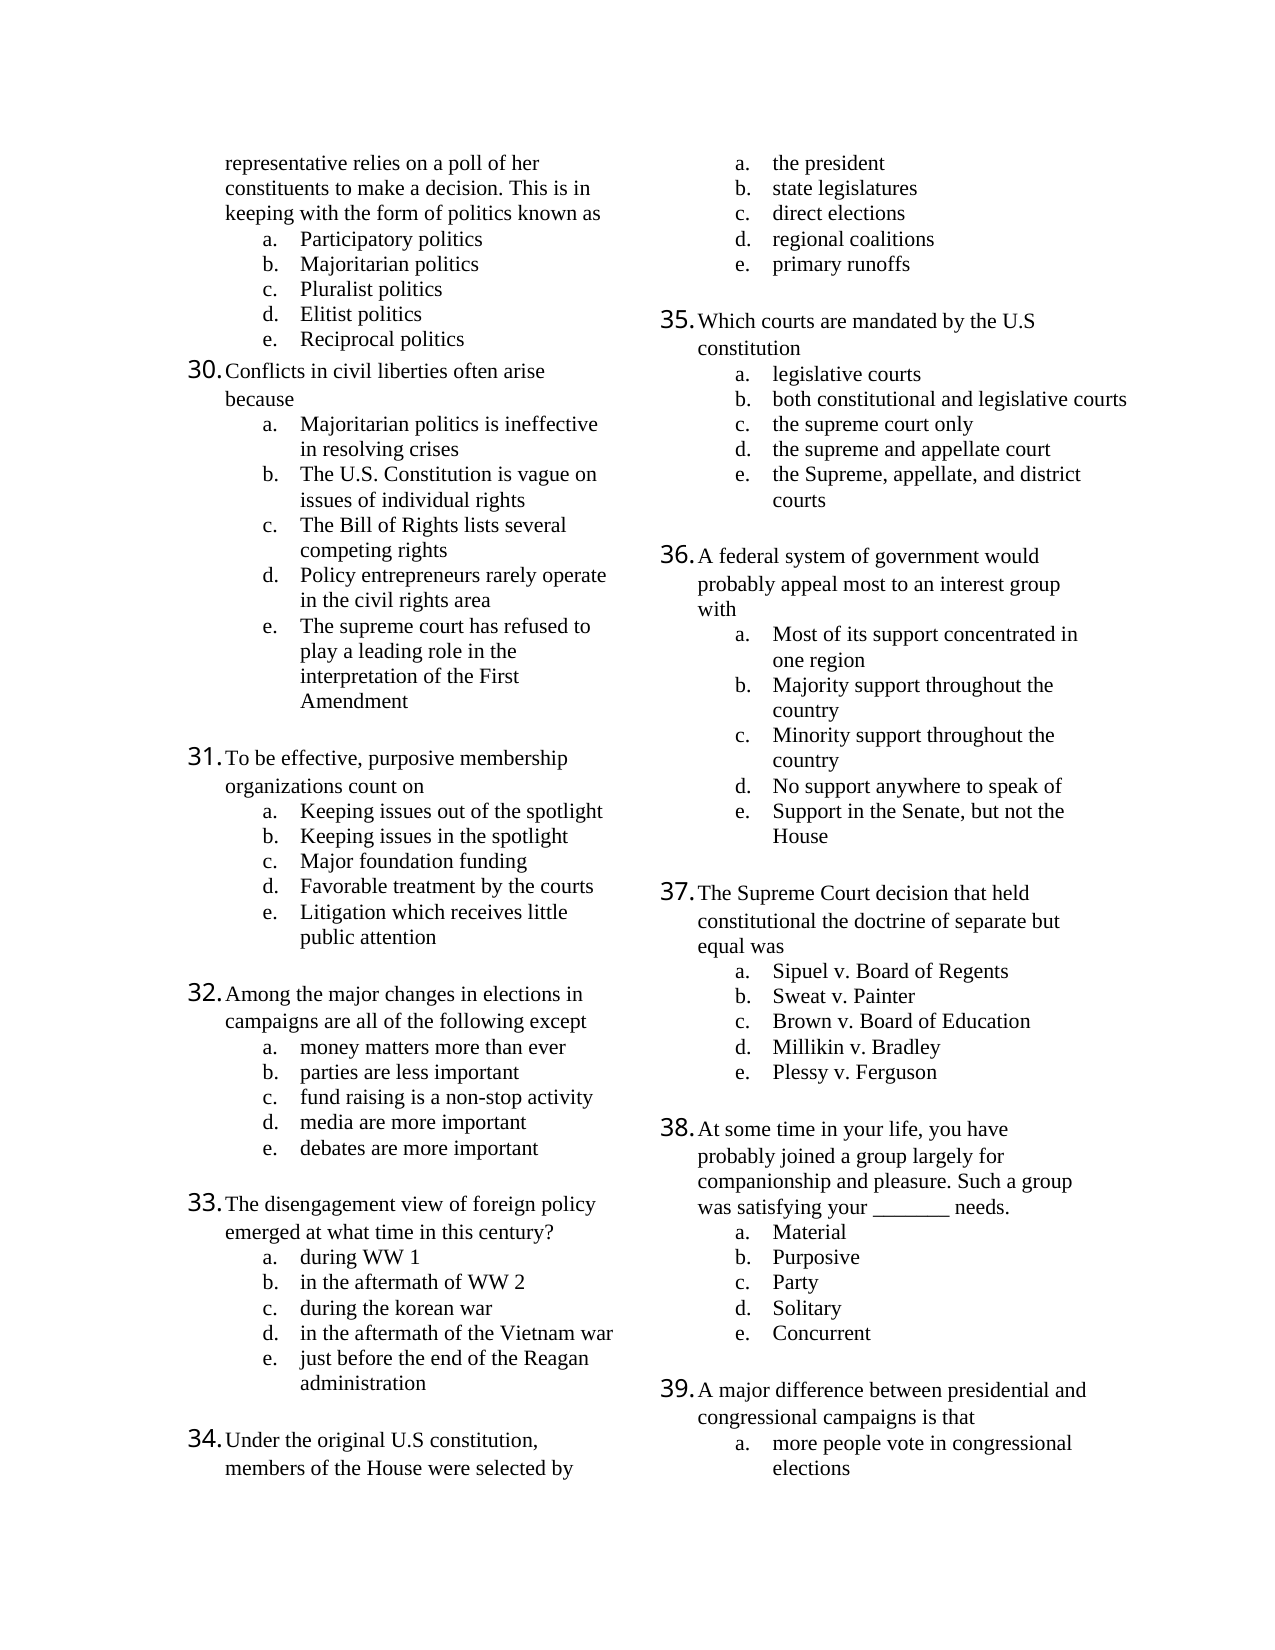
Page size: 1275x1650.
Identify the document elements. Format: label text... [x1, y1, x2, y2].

list The supreme court has refused to play a leading role in the interpretation of the First Amendment [262, 613, 615, 713]
list fund raising is a non-stop activity [262, 1084, 615, 1109]
list Party [735, 1269, 1087, 1294]
list Reciprocal politics [262, 326, 615, 352]
list Most of its support concentrated in one region [735, 621, 1087, 672]
list regional coalitions [735, 226, 1087, 251]
list Among the major changes in elections in campaigns are all of the following except [187, 974, 615, 1034]
list At some time in your life, you have probably joined a group largely for companionship and pleasure. Such a group was satisfying your _______ needs. [660, 1109, 1087, 1219]
list the Supreme, appellate, and district courts [735, 461, 1087, 512]
list money matters more than ever [262, 1034, 615, 1059]
list Elitist politics [262, 301, 615, 326]
list the supreme court only [735, 411, 1087, 436]
list A federal system of government would probably appeal most to an interest group with [660, 537, 1087, 621]
list legislative courts [735, 361, 1087, 386]
list Majoritarian politics is ineffective in resolving crises [262, 411, 615, 461]
list Keeping issues out of the spotlight [262, 798, 615, 823]
list Major foundation funding [262, 848, 615, 873]
list Favorable treatment by the courts [262, 873, 615, 899]
list parties are less important [262, 1059, 615, 1084]
list during WW 1 [262, 1244, 615, 1269]
list debates are more important [262, 1134, 615, 1160]
list during the korean war [262, 1294, 615, 1320]
list direct elections [735, 200, 1087, 226]
list Majoritarian politics [262, 251, 615, 276]
list primary runoffs [735, 251, 1087, 276]
list The Supreme Court decision that held constitutional the doctrine of separate but equal was [660, 873, 1087, 958]
list the president [735, 150, 1087, 175]
list Purposive [735, 1244, 1087, 1269]
list Which courts are mandated by the U.S constitution [660, 301, 1087, 361]
list Sweat v. Painter [735, 983, 1087, 1008]
list The disengagement view of foreign policy emerged at what time in this century? [187, 1185, 615, 1244]
list Minority support throughout the country [735, 722, 1087, 773]
list No support anywhere to speak of [735, 773, 1087, 798]
list Policy entrepreneurs rarely operate in the civil rights area [262, 562, 615, 613]
list Concurrent [735, 1320, 1087, 1345]
list Keeping issues in the spotlight [262, 823, 615, 848]
list Pluralist politics [262, 276, 615, 301]
list Participatory politics [262, 226, 615, 251]
list Litigation which receives little public attention [262, 899, 615, 949]
list To be effective, purposive membership organizations count on [187, 739, 615, 798]
list Brown v. Board of Education [735, 1008, 1087, 1034]
list both constitutional and legislative courts [735, 386, 1129, 411]
list Millikin v. Bradley [735, 1034, 1087, 1059]
list more people vote in congressional elections [735, 1429, 1087, 1480]
list A major difference between presidential and congressional campaigns is that [660, 1370, 1087, 1429]
list Majority support throughout the country [735, 672, 1087, 722]
list state legislatures [735, 175, 1087, 200]
list just before the end of the Reagan administration [262, 1345, 615, 1395]
list The Bill of Rights lists several competing rights [262, 512, 615, 562]
list Plessy v. Ferguson [735, 1059, 1087, 1084]
list the supreme and appellate court [735, 436, 1087, 461]
list Material [735, 1219, 1087, 1244]
list Sipuel v. Board of Regents [735, 958, 1087, 983]
list The U.S. Constitution is vague on issues of individual rights [262, 461, 615, 512]
list Solitary [735, 1294, 1087, 1320]
list in the aftermath of WW 2 [262, 1269, 615, 1294]
list media are more important [262, 1109, 615, 1134]
list in the aftermath of the Vietnam war [262, 1320, 615, 1345]
list Under the original U.S constitution, members of the House were selected by [187, 1421, 615, 1480]
list Conflicts in civil liberties often arise because [187, 352, 615, 411]
list Support in the Senate, but not the House [735, 798, 1087, 848]
